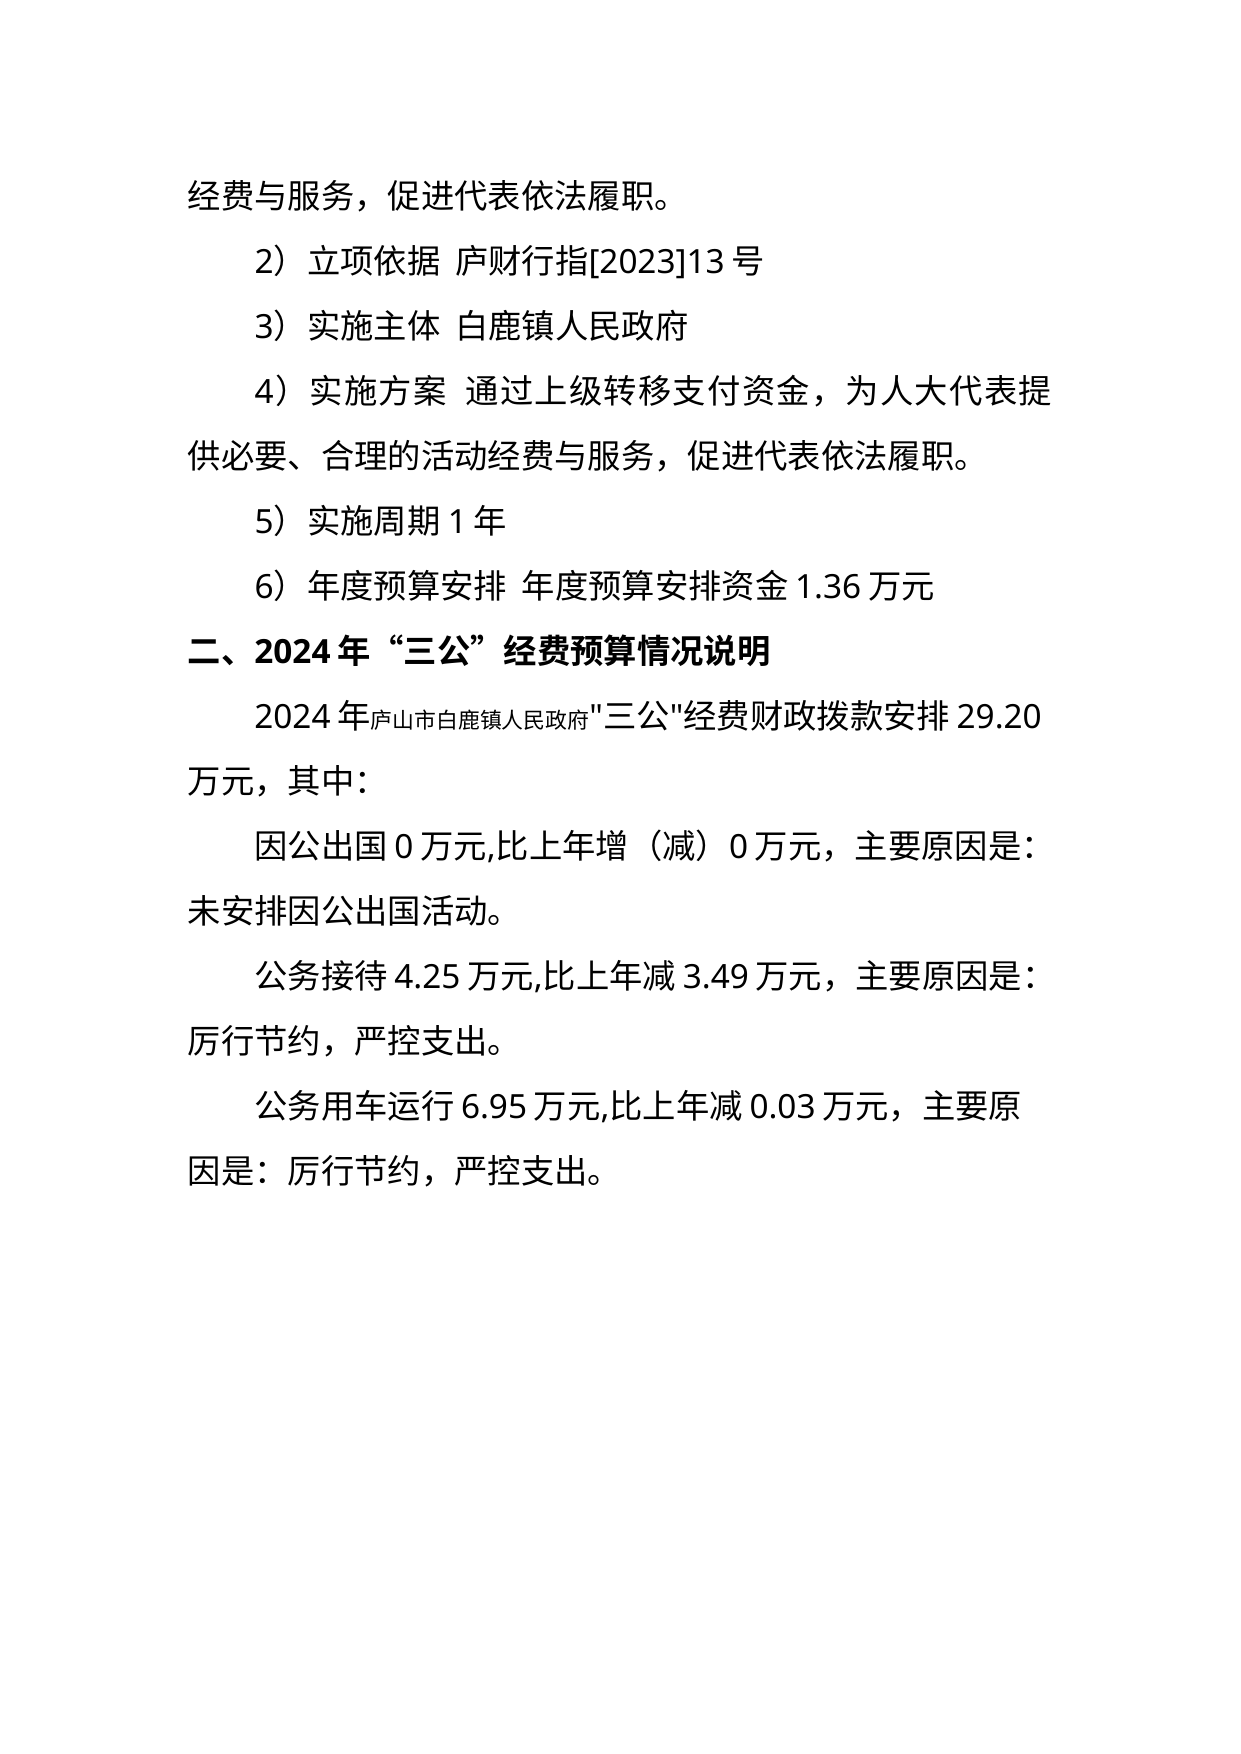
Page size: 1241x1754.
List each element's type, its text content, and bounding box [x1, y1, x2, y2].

text 4）实施方案 通过上级转移支付资金，为人大代表提供必要、合理的活动经费与服务，促进代表依法履职。 [187, 357, 1053, 487]
text 公务用车运行6.95万元,比上年减0.03万元，主要原因是：厉行节约，严控支出。 [187, 1072, 1053, 1202]
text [187, 162, 1053, 227]
text 3）实施主体 白鹿镇人民政府 [187, 292, 1053, 357]
text 2024年庐山市白鹿镇人民政府"三公"经费财政拨款安排29.20万元，其中： [187, 682, 1053, 812]
text 因公出国0万元,比上年增（减）0万元，主要原因是：未安排因公出国活动。 [187, 812, 1053, 942]
text 2）立项依据 庐财行指[2023]13号 [187, 227, 1053, 292]
text 公务接待4.25万元,比上年减3.49万元，主要原因是：厉行节约，严控支出。 [187, 942, 1053, 1072]
text 6）年度预算安排 年度预算安排资金1.36万元 [187, 552, 1053, 617]
text 5）实施周期 1年 [187, 487, 1053, 552]
text 二、2024年“三公”经费预算情况说明 [187, 617, 1053, 682]
